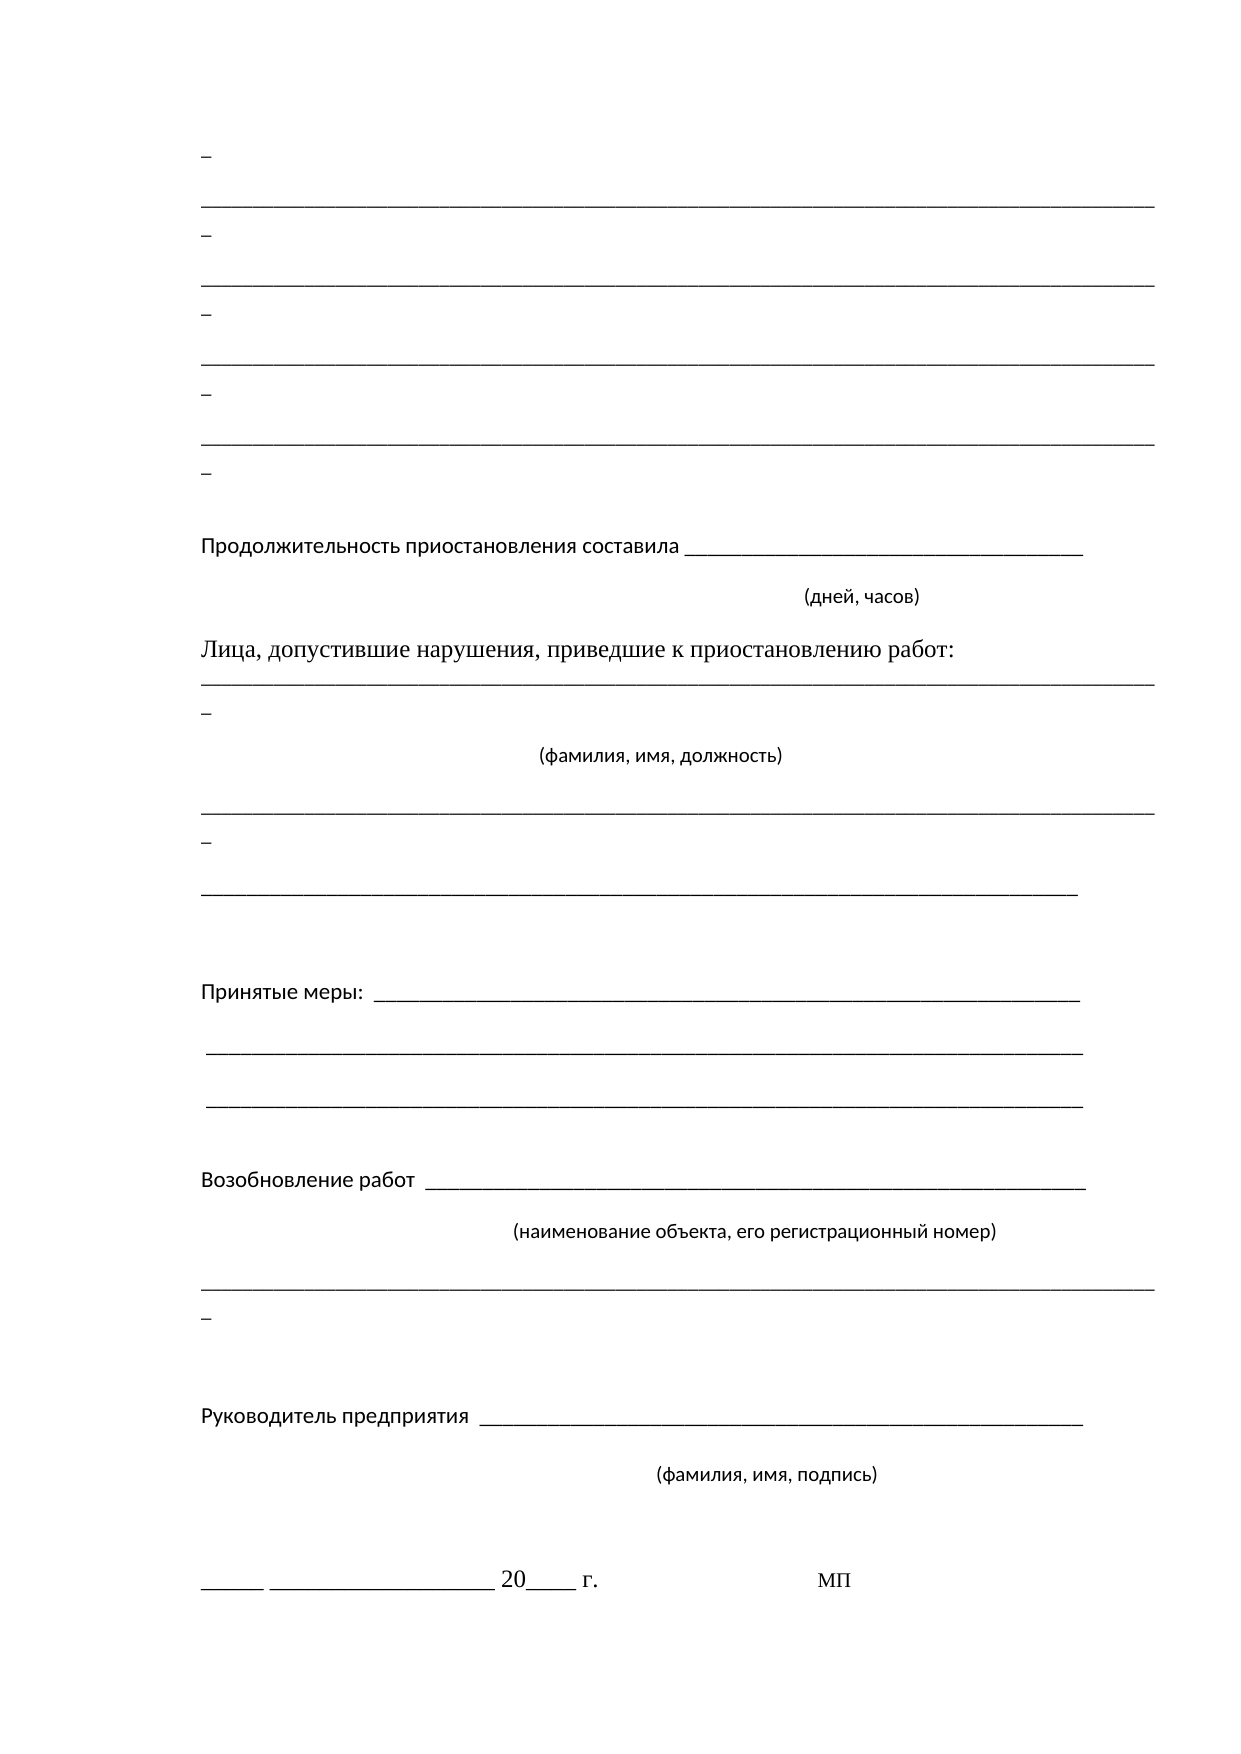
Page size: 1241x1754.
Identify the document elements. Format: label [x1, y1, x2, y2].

table_cell [162, 118, 1198, 1610]
